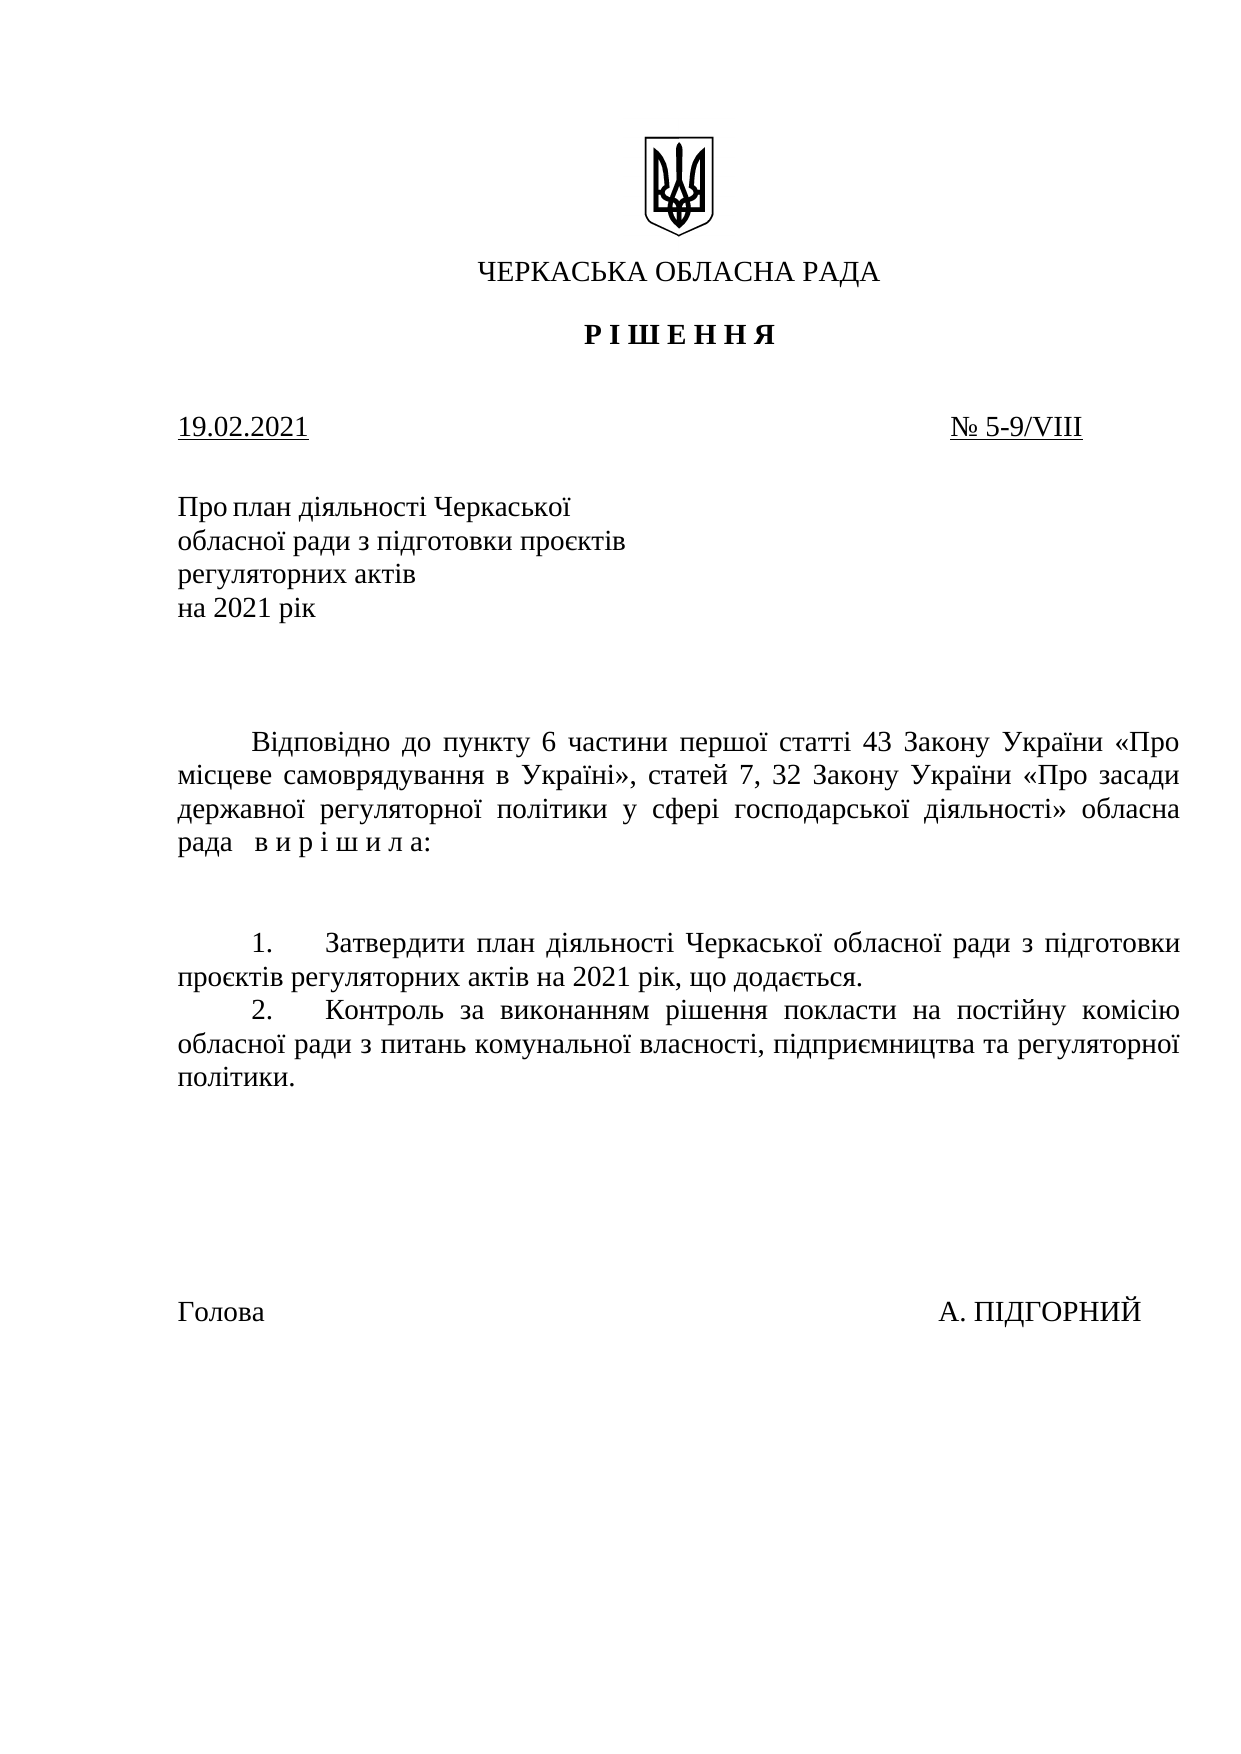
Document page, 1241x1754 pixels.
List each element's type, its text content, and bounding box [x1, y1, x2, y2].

text Про план діяльності Черкаської обласної ради з підготовки проєктів регуляторних актів [177, 489, 635, 590]
text Голова А. ПІДГОРНИЙ [177, 1294, 1181, 1328]
list Контроль за виконанням рішення покласти на постійну комісію обласної ради з питань комунальної власності, підприємництва та регуляторної політики. [177, 992, 1181, 1093]
picture [622, 118, 736, 255]
text Відповідно до пункту 6 частини першої статті 43 Закону України «Про місцеве самоврядування в Україні», статей 7, 32 Закону України «Про засади державної регуляторної політики у сфері господарської діяльності» обласна рада в и р і ш и л а: [177, 724, 1181, 858]
list Затвердити план діяльності Черкаської обласної ради з підготовки проєктів регуляторних актів на 2021 рік, що додається. [177, 925, 1181, 992]
text Р І Ш Е Н Н Я [177, 317, 1181, 351]
text ЧЕРКАСЬКА ОБЛАСНА РАДА [177, 254, 1181, 288]
text 19.02.2021 № 5-9/VIII [177, 409, 1181, 443]
text на 2021 рік [177, 590, 635, 623]
